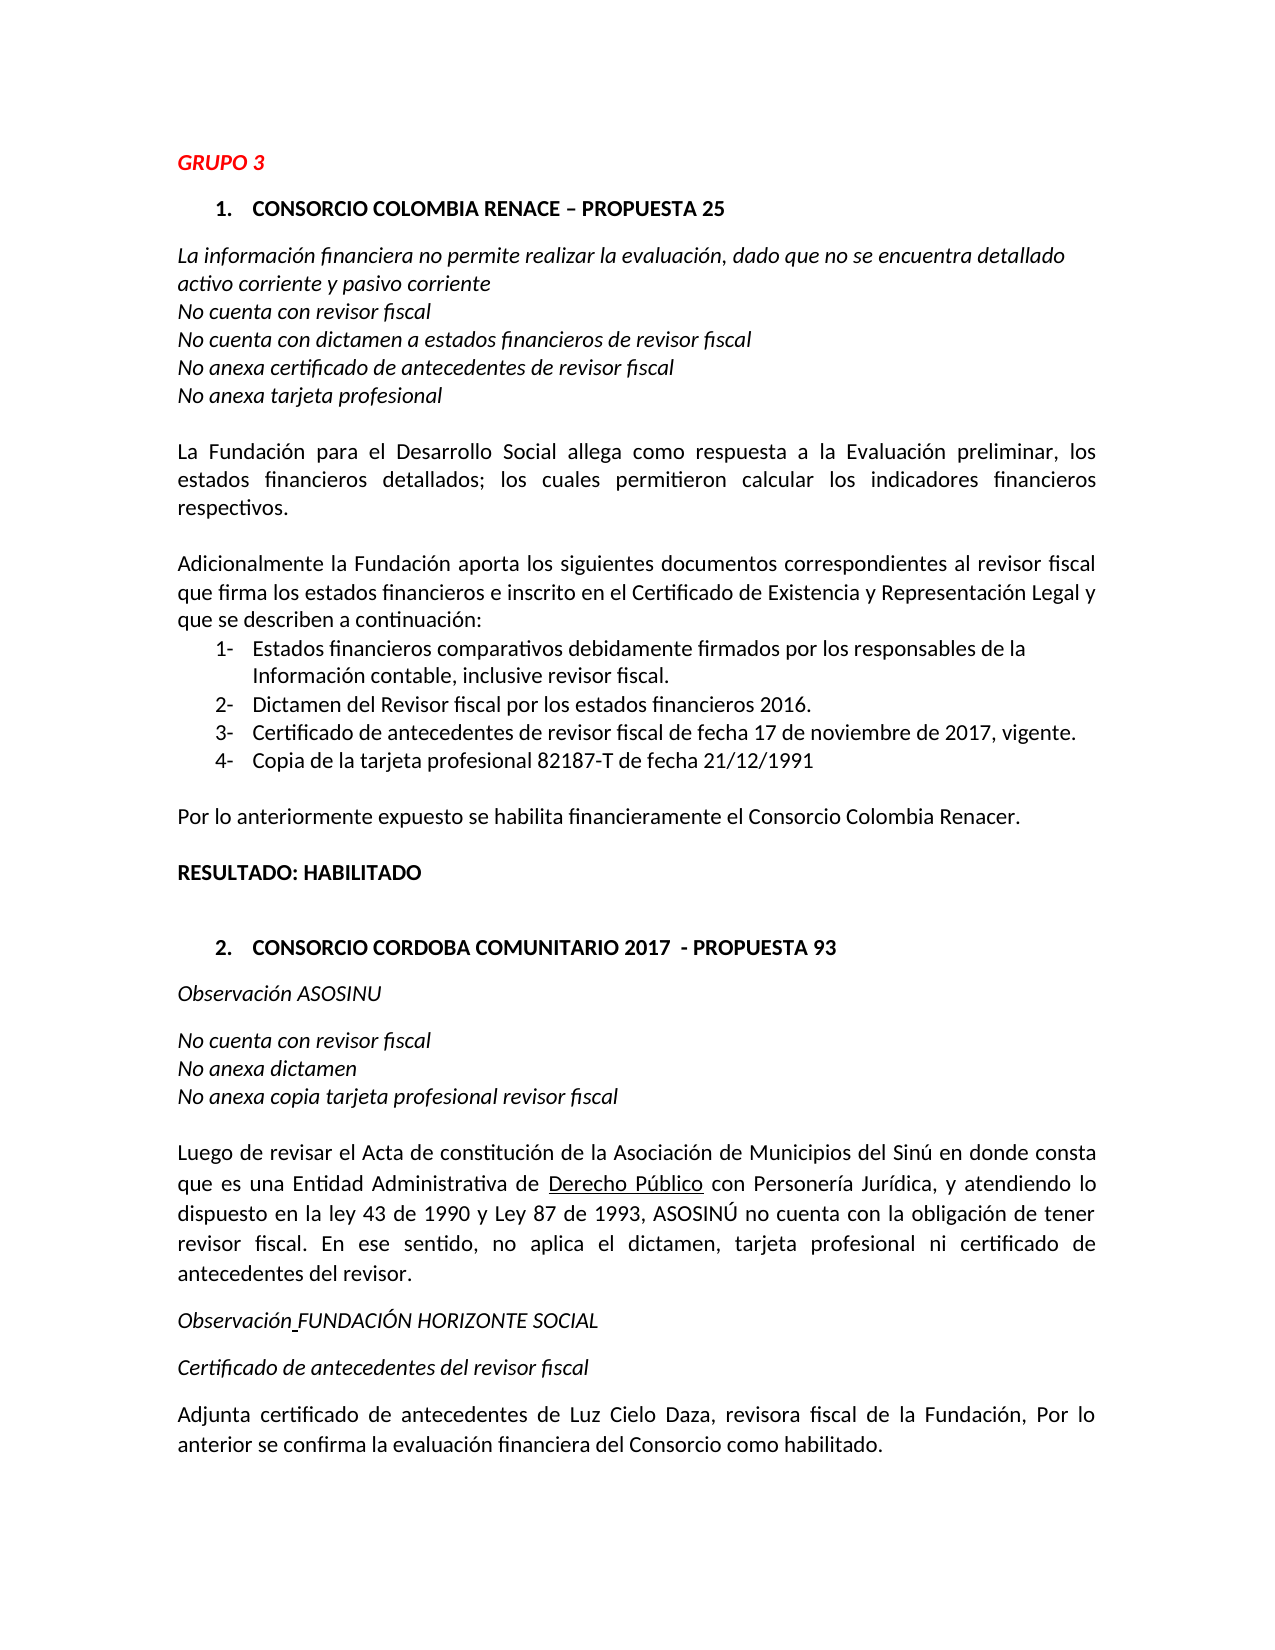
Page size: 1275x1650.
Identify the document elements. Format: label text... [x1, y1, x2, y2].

text No anexa certificado de antecedentes de revisor fiscal [177, 353, 1098, 381]
text No anexa tarjeta profesional [177, 381, 1098, 409]
text RESULTADO: HABILITADO [177, 858, 1098, 886]
list Estados financieros comparativos debidamente firmados por los responsables de la Información contable, inclusive revisor fiscal. [215, 634, 1098, 690]
text GRUPO 3 [177, 148, 1098, 176]
text Certificado de antecedentes del revisor fiscal [177, 1353, 1098, 1381]
text La Fundación para el Desarrollo Social allega como respuesta a la Evaluación preliminar, los estados financieros detallados; los cuales permitieron calcular los indicadores financieros respectivos. [177, 437, 1098, 522]
text Por lo anteriormente expuesto se habilita financieramente el Consorcio Colombia Renacer. [177, 802, 1098, 830]
text La información financiera no permite realizar la evaluación, dado que no se encuentra detallado activo corriente y pasivo corriente [177, 241, 1098, 297]
text Observación ASOSINU [177, 979, 1098, 1008]
text No anexa copia tarjeta profesional revisor fiscal [177, 1082, 1098, 1111]
text Luego de revisar el Acta de constitución de la Asociación de Municipios del Sinú en donde consta que es una Entidad Administrativa de Derecho Público con Personería Jurídica, y atendiendo lo dispuesto en la ley 43 de 1990 y Ley 87 de 1993, ASOSINÚ no cuenta con la obligación de tener revisor fiscal. En ese sentido, no aplica el dictamen, tarjeta profesional ni certificado de antecedentes del revisor. [177, 1138, 1098, 1287]
text No cuenta con revisor fiscal [177, 1026, 1098, 1054]
list CONSORCIO CORDOBA COMUNITARIO 2017 - PROPUESTA 93 [215, 933, 1098, 961]
list CONSORCIO COLOMBIA RENACE – PROPUESTA 25 [215, 194, 1098, 222]
text No cuenta con revisor fiscal [177, 297, 1098, 325]
list Dictamen del Revisor fiscal por los estados financieros 2016. [215, 690, 1098, 718]
text No cuenta con dictamen a estados financieros de revisor fiscal [177, 325, 1098, 353]
text No anexa dictamen [177, 1054, 1098, 1082]
text Adjunta certificado de antecedentes de Luz Cielo Daza, revisora fiscal de la Fundación, Por lo anterior se confirma la evaluación financiera del Consorcio como habilitado. [177, 1400, 1098, 1458]
text Observación FUNDACIÓN HORIZONTE SOCIAL [177, 1306, 1098, 1334]
text Adicionalmente la Fundación aporta los siguientes documentos correspondientes al revisor fiscal que firma los estados financieros e inscrito en el Certificado de Existencia y Representación Legal y que se describen a continuación: [177, 549, 1098, 634]
list Certificado de antecedentes de revisor fiscal de fecha 17 de noviembre de 2017, vigente. [215, 718, 1098, 746]
list Copia de la tarjeta profesional 82187-T de fecha 21/12/1991 [215, 746, 1098, 774]
